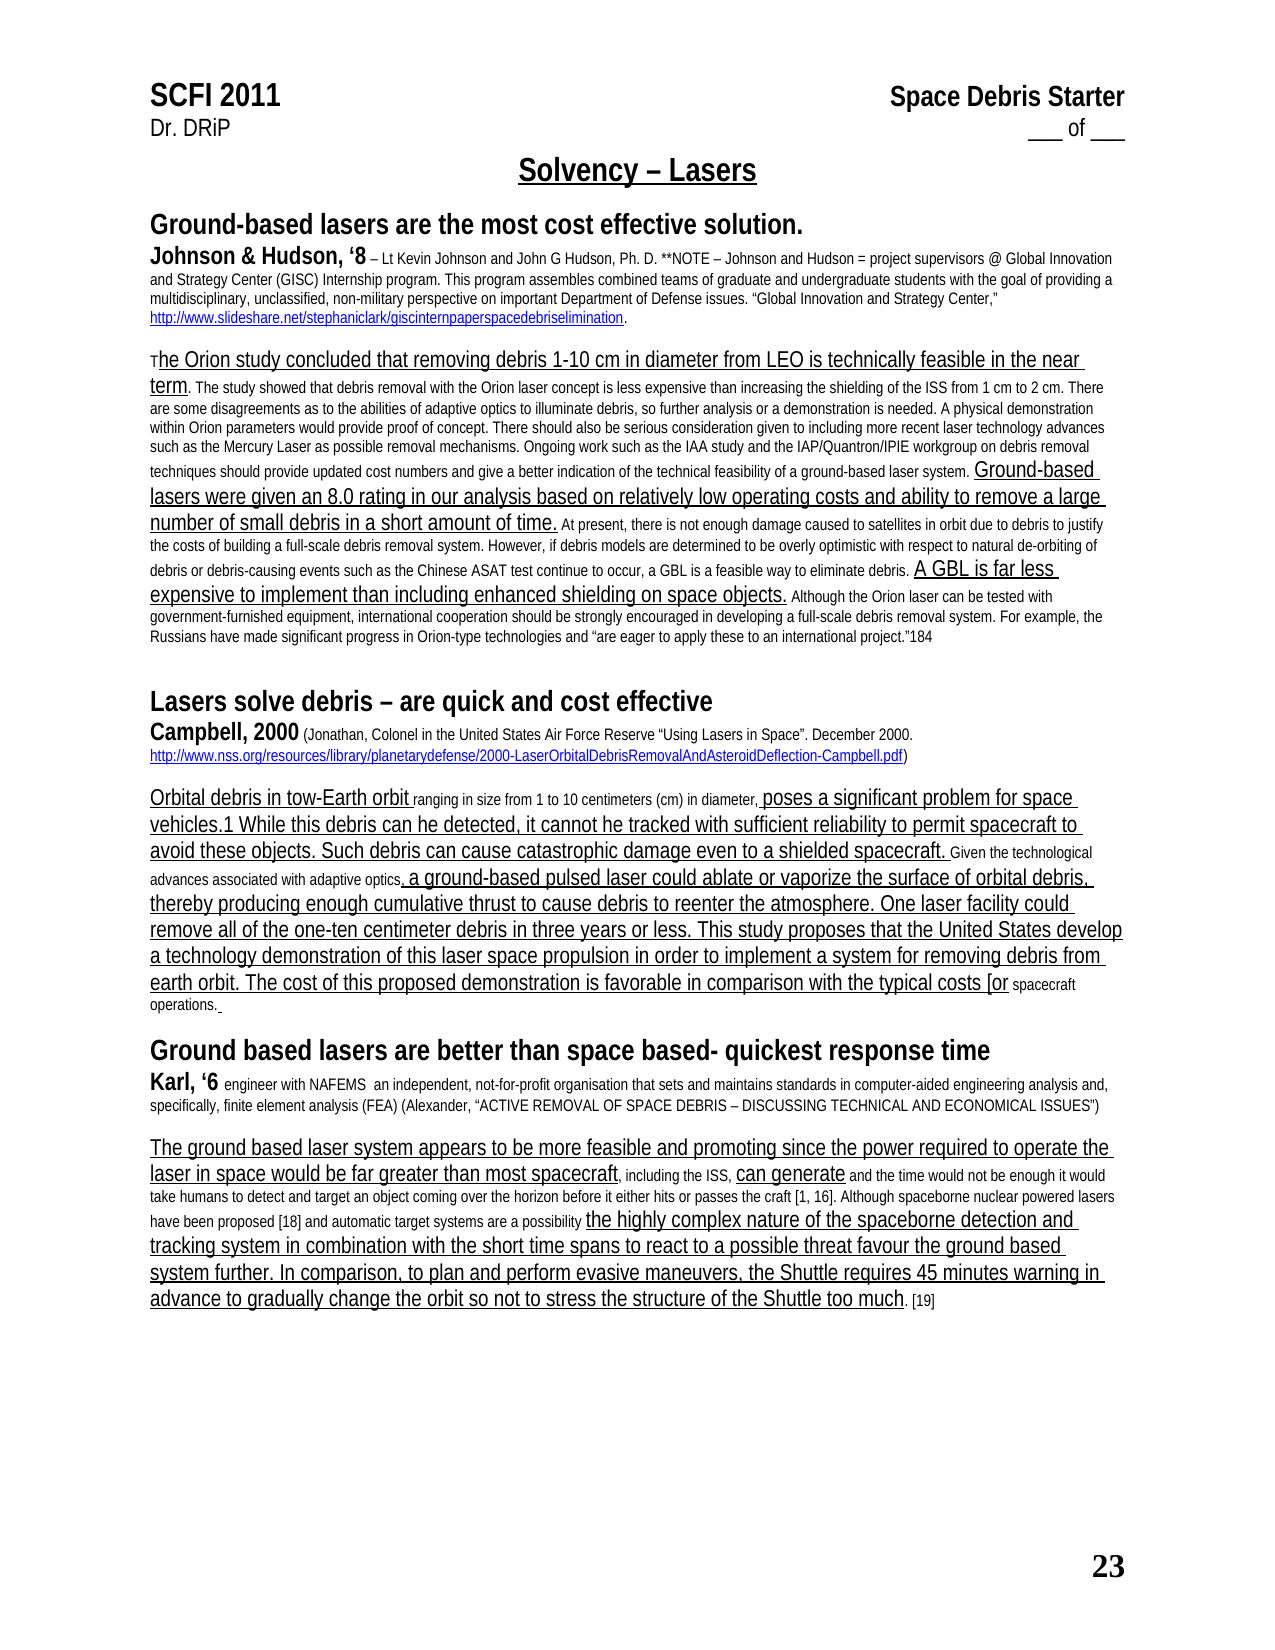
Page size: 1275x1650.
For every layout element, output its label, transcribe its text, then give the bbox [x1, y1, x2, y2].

text Ground based lasers are better than space based- quickest response time [150, 1033, 1125, 1067]
text The ground based laser system appears to be more feasible and promoting since the power required to operate the laser in space would be far greater than most spacecraft, including the ISS, can generate and the time would not be enough it would take humans to detect and target an object coming over the horizon before it either hits or passes the craft [1, 16]. Although spaceborne nuclear powered lasers have been proposed [18] and automatic target systems are a possibility the highly complex nature of the spaceborne detection and tracking system in combination with the short time spans to react to a possible threat favour the ground based system further. In comparison, to plan and perform evasive maneuvers, the Shuttle requires 45 minutes warning in advance to gradually change the orbit so not to stress the structure of the Shuttle too much. [19] [150, 1134, 1125, 1311]
text Solvency – Lasers [150, 150, 1125, 188]
text Karl, ‘6 engineer with NAFEMS an independent, not-for-profit organisation that sets and maintains standards in computer-aided engineering analysis and, specifically, finite element analysis (FEA) (Alexander, “ACTIVE REMOVAL OF SPACE DEBRIS – DISCUSSING TECHNICAL AND ECONOMICAL ISSUES”) [150, 1067, 1125, 1115]
text Lasers solve debris – are quick and cost effective [150, 684, 1125, 717]
text Campbell, 2000 (Jonathan, Colonel in the United States Air Force Reserve “Using Lasers in Space”. December 2000. http://www.nss.org/resources/library/planetarydefense/2000-LaserOrbitalDebrisRemovalAndAsteroidDeflection-Campbell.pdf) [150, 717, 1125, 765]
text Johnson & Hudson, ‘8 – Lt Kevin Johnson and John G Hudson, Ph. D. **NOTE – Johnson and Hudson = project supervisors @ Global Innovation and Strategy Center (GISC) Internship program. This program assembles combined teams of graduate and undergraduate students with the goal of providing a multidisciplinary, unclassified, non-military perspective on important Department of Defense issues. “Global Innovation and Strategy Center,” http://www.slideshare.net/stephaniclark/giscinternpaperspacedebriselimination. [150, 241, 1125, 327]
text Orbital debris in tow-Earth orbit ranging in size from 1 to 10 centimeters (cm) in diameter, poses a significant problem for space vehicles.1 While this debris can he detected, it cannot he tracked with sufficient reliability to permit spacecraft to avoid these objects. Such debris can cause catastrophic damage even to a shielded spacecraft. Given the technological advances associated with adaptive optics, a ground-based pulsed laser could ablate or vaporize the surface of orbital debris, thereby producing enough cumulative thrust to cause debris to reenter the atmosphere. One laser facility could remove all of the one-ten centimeter debris in three years or less. This study proposes that the United States develop a technology demonstration of this laser space propulsion in order to implement a system for removing debris from earth orbit. The cost of this proposed demonstration is favorable in comparison with the typical costs [or spacecraft operations. [150, 784, 1125, 1014]
text The Orion study concluded that removing debris 1-10 cm in diameter from LEO is technically feasible in the near term. The study showed that debris removal with the Orion laser concept is less expensive than increasing the shielding of the ISS from 1 cm to 2 cm. There are some disagreements as to the abilities of adaptive optics to illuminate debris, so further analysis or a demonstration is needed. A physical demonstration within Orion parameters would provide proof of concept. There should also be serious consideration given to including more recent laser technology advances such as the Mercury Laser as possible removal mechanisms. Ongoing work such as the IAA study and the IAP/Quantron/IPIE workgroup on debris removal techniques should provide updated cost numbers and give a better indication of the technical feasibility of a ground-based laser system. Ground-based lasers were given an 8.0 rating in our analysis based on relatively low operating costs and ability to remove a large number of small debris in a short amount of time. At present, there is not enough damage caused to satellites in orbit due to debris to justify the costs of building a full-scale debris removal system. However, if debris models are determined to be overly optimistic with respect to natural de-orbiting of debris or debris-causing events such as the Chinese ASAT test continue to occur, a GBL is a feasible way to eliminate debris. A GBL is far less expensive to implement than including enhanced shielding on space objects. Although the Orion laser can be tested with government-furnished equipment, international cooperation should be strongly encouraged in developing a full-scale debris removal system. For example, the Russians have made significant progress in Orion-type technologies and “are eager to apply these to an international project.”184 [150, 346, 1125, 646]
text Ground-based lasers are the most cost effective solution. [150, 207, 1125, 241]
